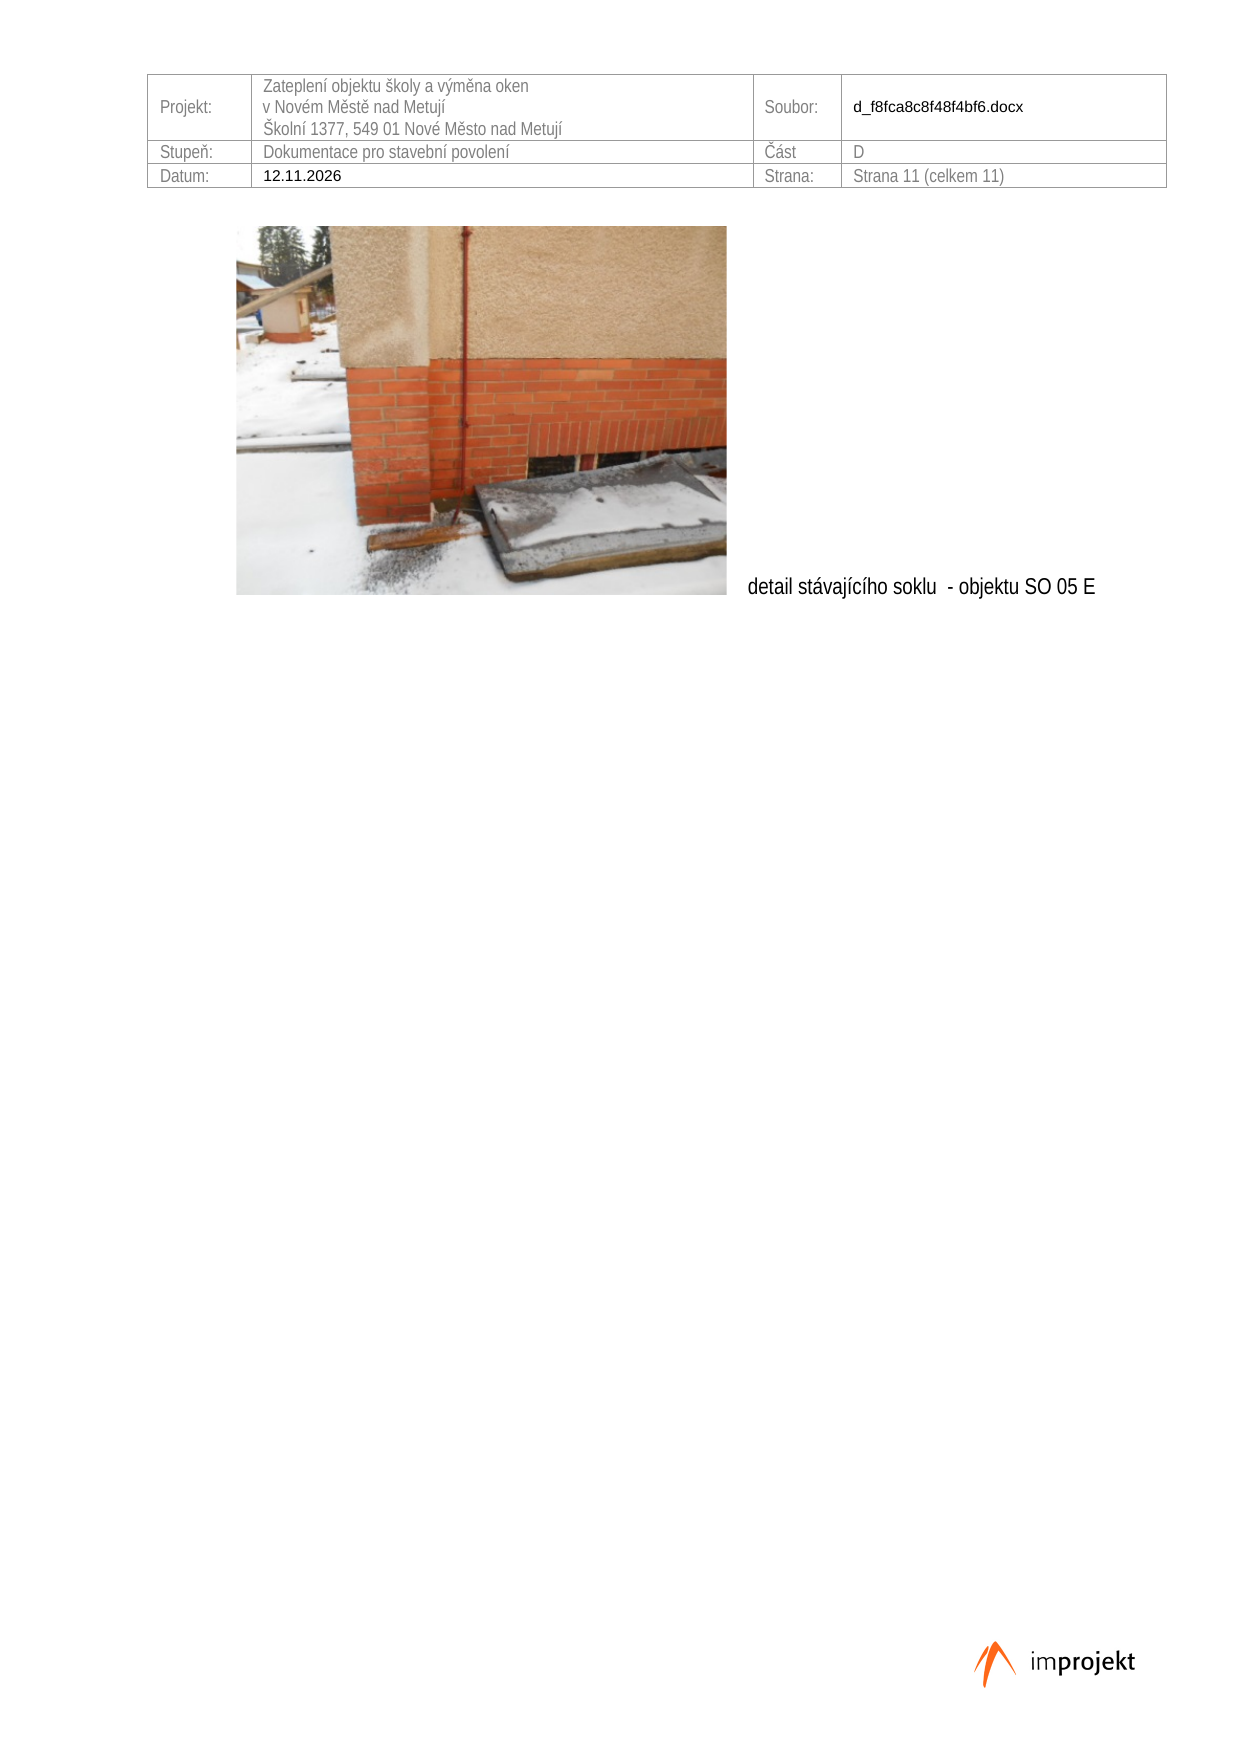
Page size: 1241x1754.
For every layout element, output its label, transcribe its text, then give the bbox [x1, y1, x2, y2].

picture [972, 1639, 1137, 1689]
picture [236, 226, 727, 595]
